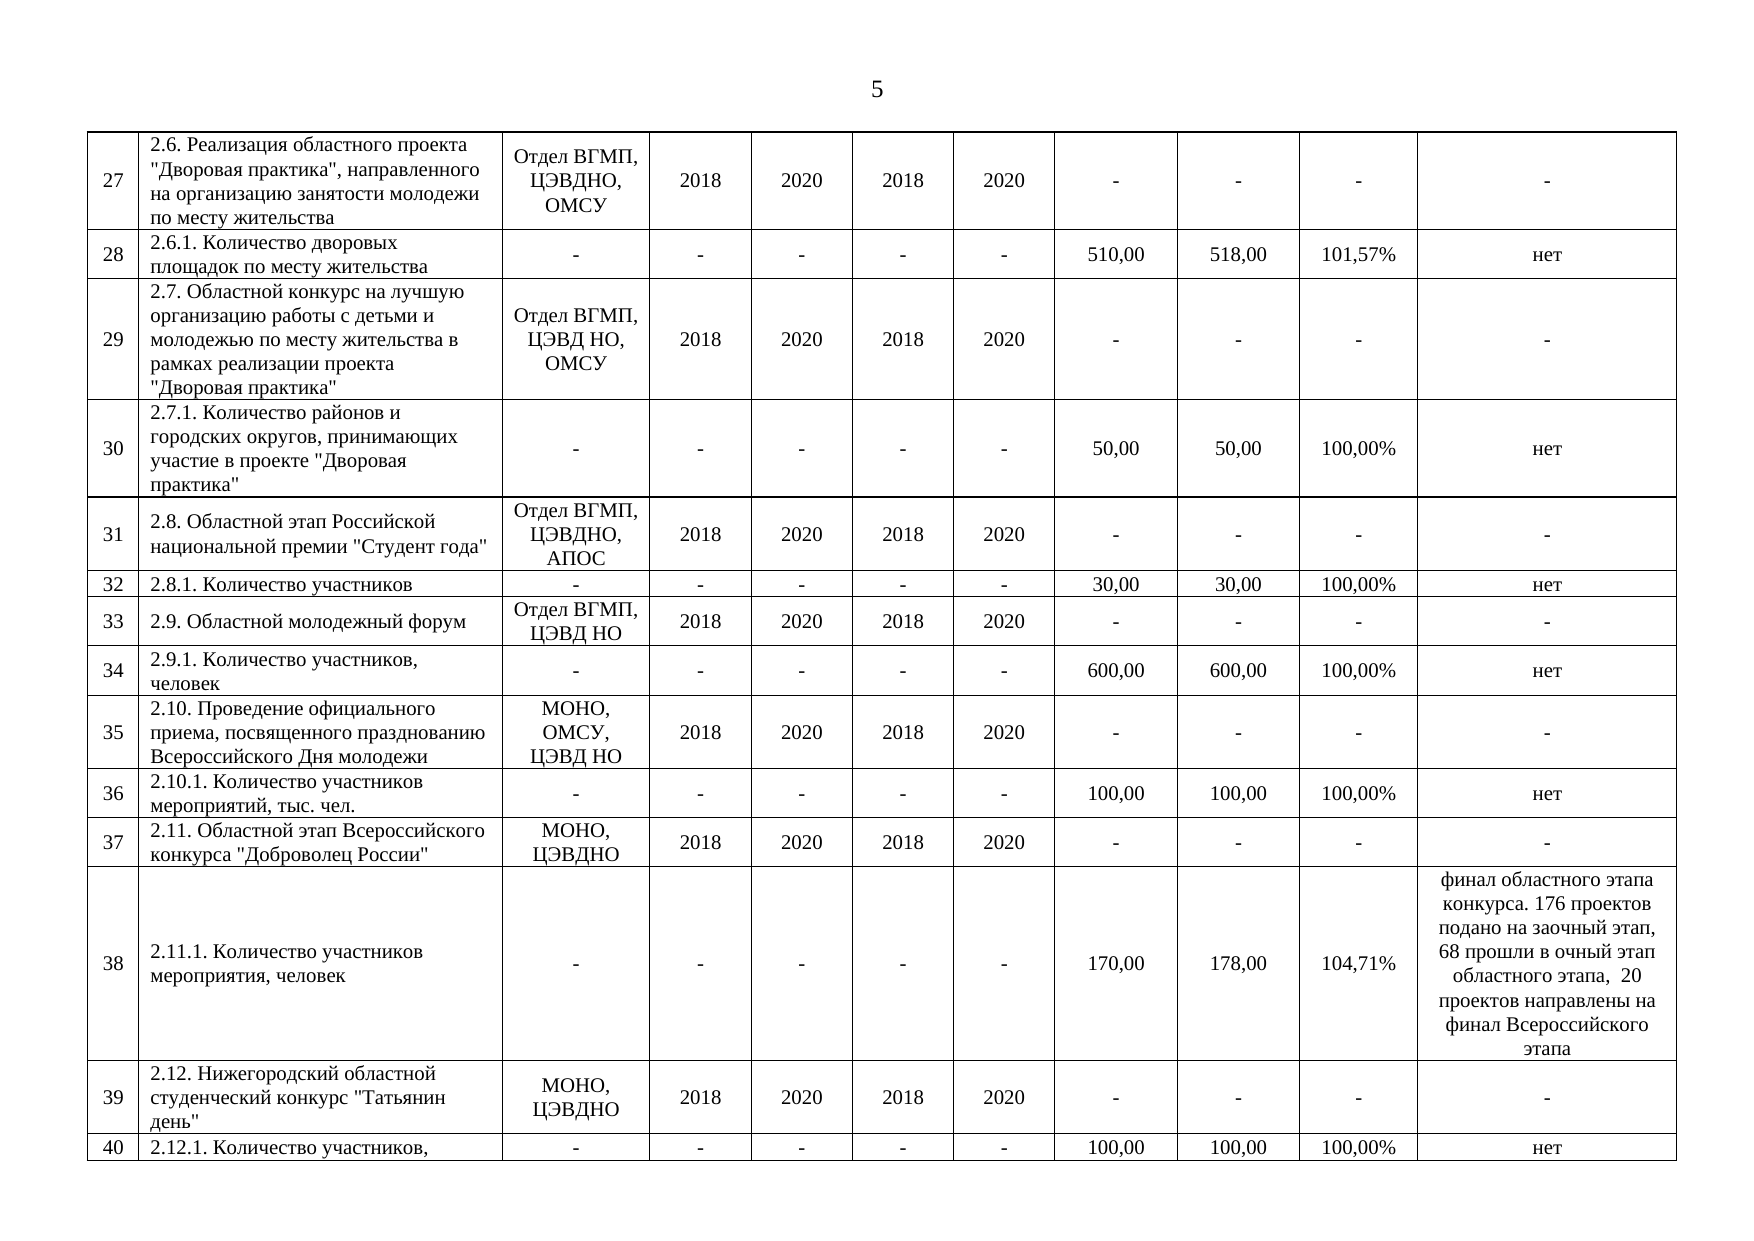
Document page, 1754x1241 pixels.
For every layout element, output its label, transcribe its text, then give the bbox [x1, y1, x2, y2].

table_cell - [650, 230, 751, 278]
table_cell 34 [88, 646, 138, 694]
table_cell - [1178, 498, 1299, 570]
table_cell 2.10.1. Количество участников мероприятий, тыс. чел. [139, 769, 502, 817]
table_cell - [752, 230, 852, 278]
table_cell 2018 [650, 696, 751, 768]
table_cell 100,00 [1055, 769, 1177, 817]
table_cell - [1418, 818, 1676, 866]
table_cell 2020 [954, 498, 1054, 570]
table_cell 600,00 [1055, 646, 1177, 694]
table_cell - [503, 230, 649, 278]
table_cell - [1300, 597, 1417, 645]
table_cell - [752, 400, 852, 496]
table_cell - [853, 230, 953, 278]
table_cell 100,00% [1300, 571, 1417, 596]
table_cell 2020 [752, 597, 852, 645]
table_cell - [650, 571, 751, 596]
table_cell 2018 [853, 818, 953, 866]
table_cell - [1418, 279, 1676, 399]
table_cell - [503, 867, 649, 1060]
table_cell 2018 [650, 133, 751, 229]
table_cell 100,00% [1300, 646, 1417, 694]
table_cell - [853, 769, 953, 817]
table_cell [139, 1134, 502, 1159]
table_cell 30 [88, 400, 138, 496]
table_cell - [650, 1134, 751, 1159]
table_cell - [954, 400, 1054, 496]
table_cell - [503, 769, 649, 817]
table_cell МОНО, ЦЭВДНО [503, 818, 649, 866]
table_cell 2018 [650, 1061, 751, 1133]
table_cell 2.8.1. Количество участников [139, 571, 502, 596]
table_cell - [954, 571, 1054, 596]
table_cell 2020 [752, 818, 852, 866]
table_cell 2018 [853, 696, 953, 768]
table_cell нет [1418, 230, 1676, 278]
table_cell финал областного этапа конкурса. 176 проектов подано на заочный этап, 68 прошли в очный этап областного этапа, 20 проектов направлены на финал Всероссийского этапа [1418, 867, 1676, 1060]
table_cell - [752, 769, 852, 817]
table_cell 2020 [954, 597, 1054, 645]
table_cell 101,57% [1300, 230, 1417, 278]
table_cell - [853, 571, 953, 596]
table_cell Отдел ВГМП, ЦЭВД НО [503, 597, 649, 645]
table_cell 2018 [650, 279, 751, 399]
table_cell - [1418, 498, 1676, 570]
table_cell 2020 [752, 1061, 852, 1133]
table_cell 2020 [752, 498, 852, 570]
table_cell - [503, 571, 649, 596]
table_cell - [752, 571, 852, 596]
table_cell 2020 [752, 133, 852, 229]
table_cell - [954, 1134, 1054, 1159]
table_cell - [650, 646, 751, 694]
table_cell - [1055, 498, 1177, 570]
table_cell 36 [88, 769, 138, 817]
table_cell 600,00 [1178, 646, 1299, 694]
table_cell - [1055, 133, 1177, 229]
table_cell 100,00% [1300, 400, 1417, 496]
table_cell - [1300, 133, 1417, 229]
table_cell 50,00 [1178, 400, 1299, 496]
table_cell 2.8. Областной этап Российской национальной премии "Студент года" [139, 498, 502, 570]
table_cell 518,00 [1178, 230, 1299, 278]
table_cell 2.10. Проведение официального приема, посвященного празднованию Всероссийского Дня молодежи [139, 696, 502, 768]
table_cell 2.7.1. Количество районов и городских округов, принимающих участие в проекте "Дворовая практика" [139, 400, 502, 496]
table_cell - [752, 867, 852, 1060]
table_cell 35 [88, 696, 138, 768]
table_cell 100,00% [1300, 769, 1417, 817]
table_cell 37 [88, 818, 138, 866]
table_cell 2020 [954, 279, 1054, 399]
table_cell 2.11.1. Количество участников мероприятия, человек [139, 867, 502, 1060]
table_cell - [752, 1134, 852, 1159]
table_cell 39 [88, 1061, 138, 1133]
table_cell 2020 [954, 1061, 1054, 1133]
table_cell МОНО, ЦЭВДНО [503, 1061, 649, 1133]
table_cell 2018 [650, 818, 751, 866]
table_cell - [1055, 279, 1177, 399]
table_cell - [1055, 1061, 1177, 1133]
table_cell 100,00 [1178, 1134, 1299, 1159]
table_cell 29 [88, 279, 138, 399]
table_cell - [1178, 1061, 1299, 1133]
table_cell - [1055, 818, 1177, 866]
table_cell нет [1418, 1134, 1676, 1159]
table_cell нет [1418, 400, 1676, 496]
table_cell - [853, 646, 953, 694]
table_cell Отдел ВГМП, ЦЭВДНО, АПОС [503, 498, 649, 570]
table_cell 32 [88, 571, 138, 596]
table_cell - [650, 400, 751, 496]
table_cell - [650, 867, 751, 1060]
table_cell 100,00 [1178, 769, 1299, 817]
table_cell - [853, 867, 953, 1060]
table_cell 2.11. Областной этап Всероссийского конкурса "Доброволец России" [139, 818, 502, 866]
table_cell - [1178, 597, 1299, 645]
table_cell 2018 [650, 498, 751, 570]
table_cell 2018 [853, 279, 953, 399]
table_cell нет [1418, 646, 1676, 694]
table_cell Отдел ВГМП, ЦЭВДНО, ОМСУ [503, 133, 649, 229]
table_cell Отдел ВГМП, ЦЭВД НО, ОМСУ [503, 279, 649, 399]
table_cell 2018 [853, 1061, 953, 1133]
table_cell 178,00 [1178, 867, 1299, 1060]
table_cell 50,00 [1055, 400, 1177, 496]
table_cell - [1300, 279, 1417, 399]
table_cell 31 [88, 498, 138, 570]
table_cell - [650, 769, 751, 817]
table_cell - [1300, 696, 1417, 768]
table_cell 2020 [752, 696, 852, 768]
table_cell 28 [88, 230, 138, 278]
table_cell 2.7. Областной конкурс на лучшую организацию работы с детьми и молодежью по месту жительства в рамках реализации проекта "Дворовая практика" [139, 279, 502, 399]
table_cell - [1300, 1061, 1417, 1133]
table_cell МОНО, ОМСУ, ЦЭВД НО [503, 696, 649, 768]
table_cell 38 [88, 867, 138, 1060]
table_cell 100,00 [1055, 1134, 1177, 1159]
table_cell - [853, 400, 953, 496]
table_cell нет [1418, 571, 1676, 596]
table_cell 2018 [650, 597, 751, 645]
table_cell 2.12. Нижегородский областной студенческий конкурс "Татьянин день" [139, 1061, 502, 1133]
table_cell - [1418, 597, 1676, 645]
table_cell нет [1418, 769, 1676, 817]
table_cell 2.9. Областной молодежный форум [139, 597, 502, 645]
table_cell - [1300, 818, 1417, 866]
table_cell - [954, 769, 1054, 817]
table_cell - [1055, 696, 1177, 768]
table_cell 2.6. Реализация областного проекта "Дворовая практика", направленного на организацию занятости молодежи по месту жительства [139, 133, 502, 229]
table_cell - [1300, 498, 1417, 570]
table_cell - [1418, 1061, 1676, 1133]
table_cell 170,00 [1055, 867, 1177, 1060]
table_cell 30,00 [1055, 571, 1177, 596]
table_cell - [1178, 818, 1299, 866]
table_cell 2018 [853, 498, 953, 570]
table_cell 2018 [853, 597, 953, 645]
table_cell 2.6.1. Количество дворовых площадок по месту жительства [139, 230, 502, 278]
table_cell 2020 [954, 133, 1054, 229]
table_cell - [1178, 696, 1299, 768]
table_cell - [503, 1134, 649, 1159]
table_cell 2020 [752, 279, 852, 399]
table_cell 2020 [954, 696, 1054, 768]
table_cell 33 [88, 597, 138, 645]
table_cell - [503, 646, 649, 694]
table_cell 104,71% [1300, 867, 1417, 1060]
table_cell - [503, 400, 649, 496]
table_cell - [752, 646, 852, 694]
table_cell 510,00 [1055, 230, 1177, 278]
table_cell 100,00% [1300, 1134, 1417, 1159]
table_cell - [1418, 696, 1676, 768]
table_cell - [853, 1134, 953, 1159]
table_cell - [1055, 597, 1177, 645]
table_cell 2020 [954, 818, 1054, 866]
table_cell - [1178, 279, 1299, 399]
table_cell 27 [88, 133, 138, 229]
table_cell 2018 [853, 133, 953, 229]
table_cell - [1418, 133, 1676, 229]
table_cell 40 [88, 1134, 138, 1159]
table_cell 2.9.1. Количество участников, человек [139, 646, 502, 694]
table_cell - [954, 867, 1054, 1060]
table_cell - [954, 646, 1054, 694]
table_cell - [1178, 133, 1299, 229]
table_cell - [954, 230, 1054, 278]
table_cell 30,00 [1178, 571, 1299, 596]
